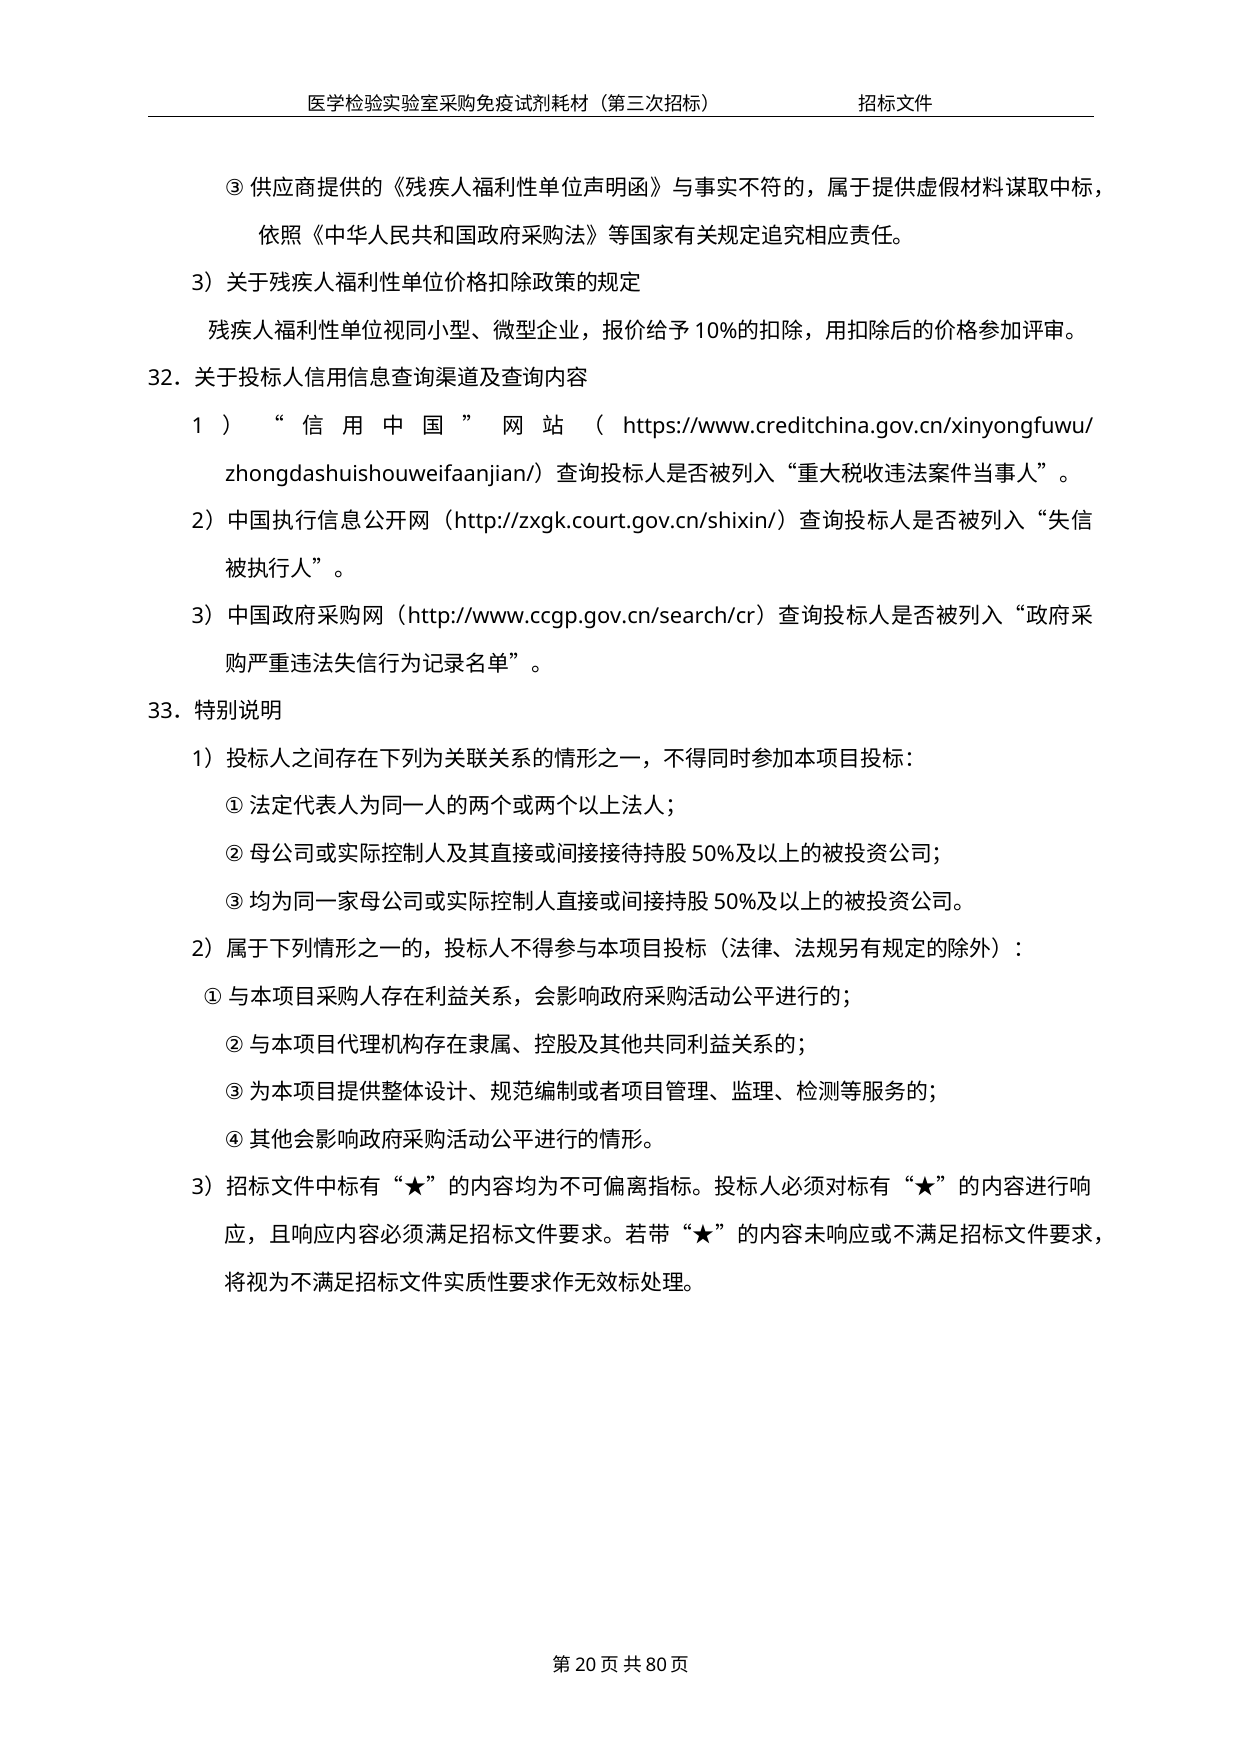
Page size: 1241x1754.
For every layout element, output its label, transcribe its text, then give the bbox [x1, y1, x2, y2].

text ① 法定代表人为同一人的两个或两个以上法人； [224, 788, 1094, 820]
text 3）招标文件中标有“★”的内容均为不可偏离指标。投标人必须对标有“★”的内容进行响应，且响应内容必须满足招标文件要求。若带“★”的内容未响应或不满足招标文件要求，将视为不满足招标文件实质性要求作无效标处理。 [191, 1169, 1094, 1296]
text ③ 供应商提供的《残疾人福利性单位声明函》与事实不符的，属于提供虚假材料谋取中标，依照《中华人民共和国政府采购法》等国家有关规定追究相应责任。 [224, 170, 1094, 249]
text 2）中国执行信息公开网（http://zxgk.court.gov.cn/shixin/）查询投标人是否被列入“失信被执行人”。 [191, 503, 1094, 582]
text 1）“信用中国”网站（https://www.creditchina.gov.cn/xinyongfuwu/zhongdashuishouweifaanjian/）查询投标人是否被列入“重大税收违法案件当事人”。 [191, 408, 1094, 487]
text 3）中国政府采购网（http://www.ccgp.gov.cn/search/cr）查询投标人是否被列入“政府采购严重违法失信行为记录名单”。 [191, 598, 1094, 677]
text 3）关于残疾人福利性单位价格扣除政策的规定 [191, 265, 1094, 297]
text ③ 均为同一家母公司或实际控制人直接或间接持股50%及以上的被投资公司。 [224, 884, 1094, 916]
text ② 母公司或实际控制人及其直接或间接接待持股50%及以上的被投资公司； [224, 836, 1094, 868]
text ③ 为本项目提供整体设计、规范编制或者项目管理、监理、检测等服务的； [224, 1074, 1094, 1106]
text 残疾人福利性单位视同小型、微型企业，报价给予10%的扣除，用扣除后的价格参加评审。 [191, 313, 1094, 344]
text ② 与本项目代理机构存在隶属、控股及其他共同利益关系的； [224, 1027, 1094, 1058]
text 32．关于投标人信用信息查询渠道及查询内容 [148, 360, 1094, 392]
text ④ 其他会影响政府采购活动公平进行的情形。 [224, 1122, 1094, 1153]
text ① 与本项目采购人存在利益关系，会影响政府采购活动公平进行的； [191, 979, 1094, 1011]
text 1）投标人之间存在下列为关联关系的情形之一，不得同时参加本项目投标： [191, 741, 1094, 773]
text 33．特别说明 [148, 693, 1094, 725]
text 2）属于下列情形之一的，投标人不得参与本项目投标（法律、法规另有规定的除外）： [191, 931, 1094, 963]
